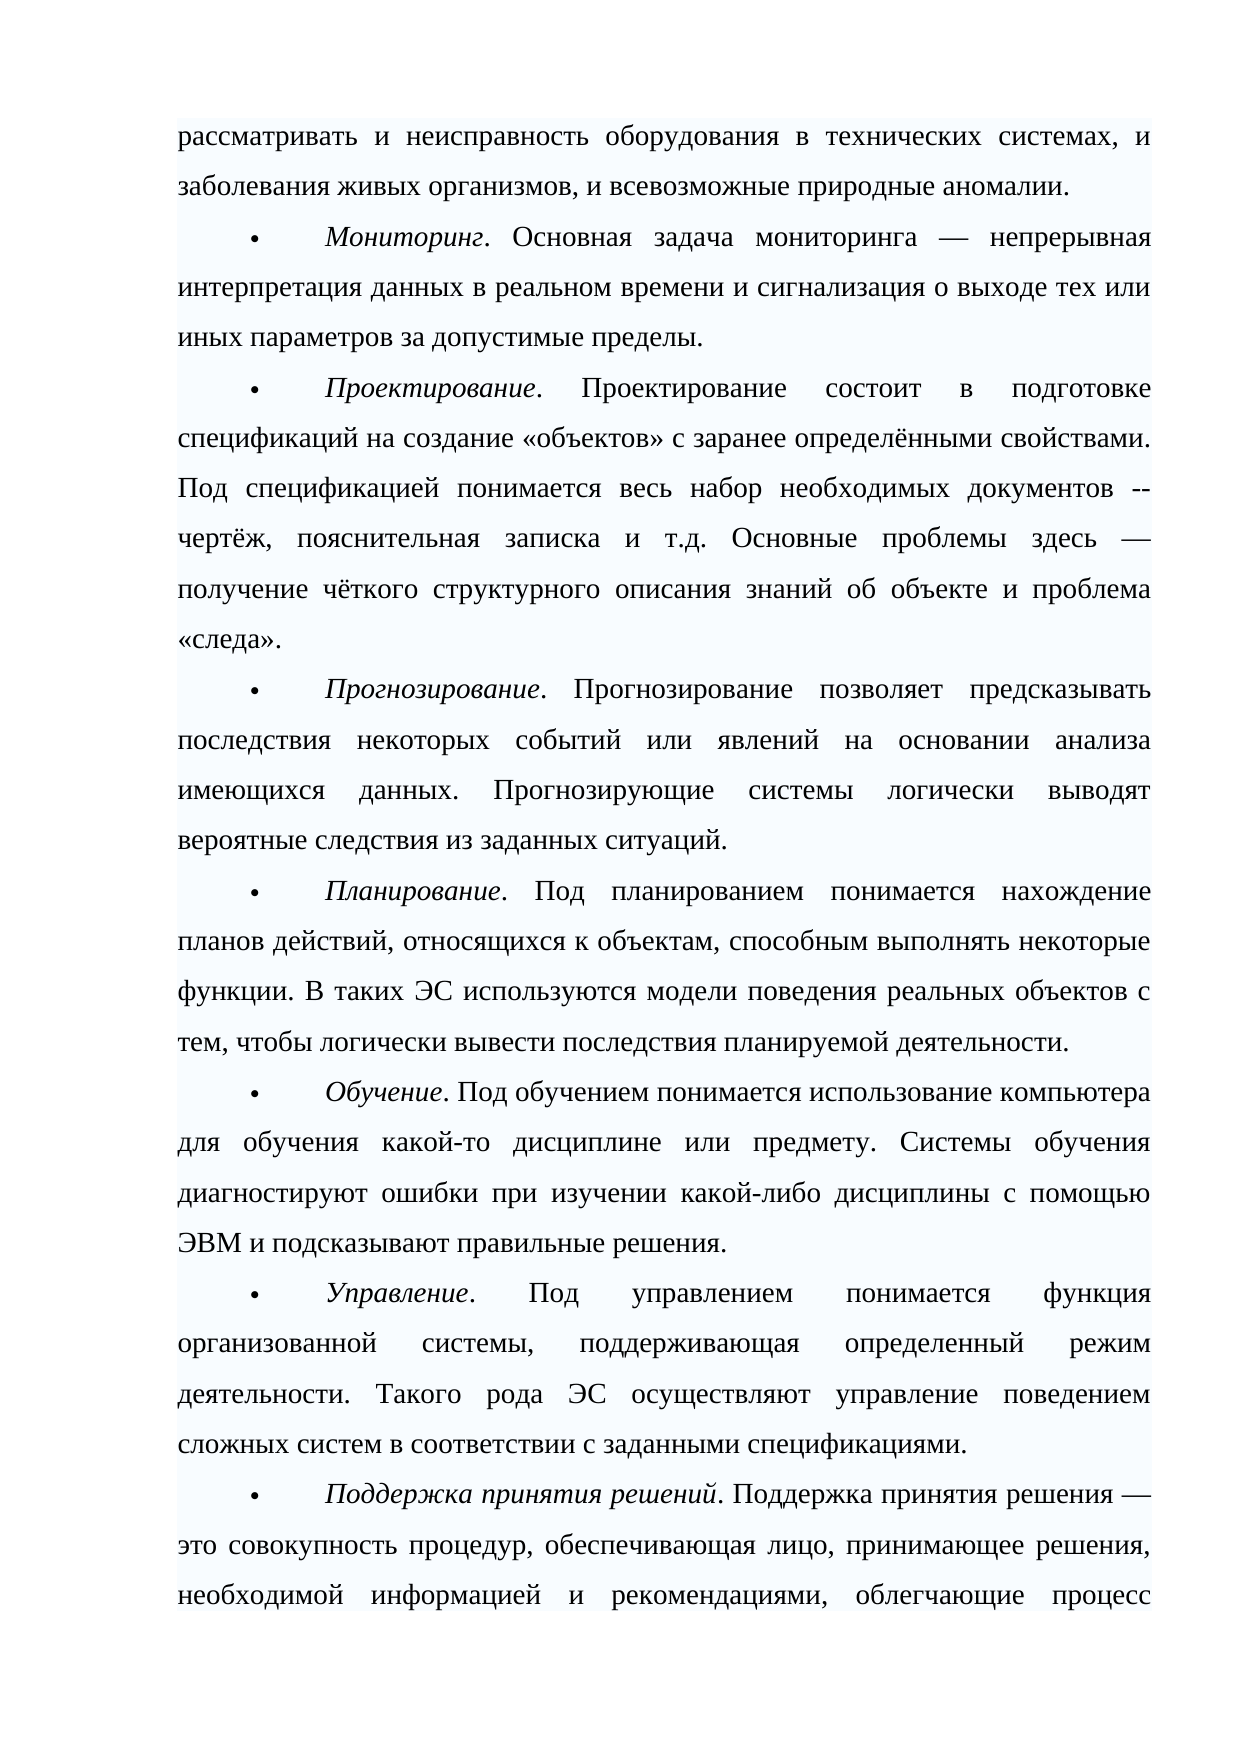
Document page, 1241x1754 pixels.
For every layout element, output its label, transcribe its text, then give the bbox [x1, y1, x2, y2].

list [177, 118, 1152, 202]
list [177, 1477, 1152, 1611]
list Прогнозирование. Прогнозирование позволяет предсказывать последствия некоторых событий или явлений на основании анализа имеющихся данных. Прогнозирующие системы логически выводят вероятные следствия из заданных ситуаций. [177, 672, 1152, 856]
list Мониторинг. Основная задача мониторинга — непрерывная интерпретация данных в реальном времени и сигнализация о выходе тех или иных параметров за допустимые пределы. [177, 219, 1152, 353]
list Планирование. Под планированием понимается нахождение планов действий, относящихся к объектам, способным выполнять некоторые функции. В таких ЭС используются модели поведения реальных объектов с тем, чтобы логически вывести последствия планируемой деятельности. [177, 873, 1152, 1057]
list Проектирование. Проектирование состоит в подготовке спецификаций на создание «объектов» с заранее определёнными свойствами. Под спецификацией понимается весь набор необходимых документов -- чертёж, пояснительная записка и т.д. Основные проблемы здесь — получение чёткого структурного описания знаний об объекте и проблема «следа». [177, 370, 1152, 655]
list Обучение. Под обучением понимается использование компьютера для обучения какой-то дисциплине или предмету. Системы обучения диагностируют ошибки при изучении какой-либо дисциплины с помощью ЭВМ и подсказывают правильные решения. [177, 1074, 1152, 1258]
list Управление. Под управлением понимается функция организованной системы, поддерживающая определенный режим деятельности. Такого рода ЭС осуществляют управление поведением сложных систем в соответствии с заданными спецификациями. [177, 1275, 1152, 1460]
